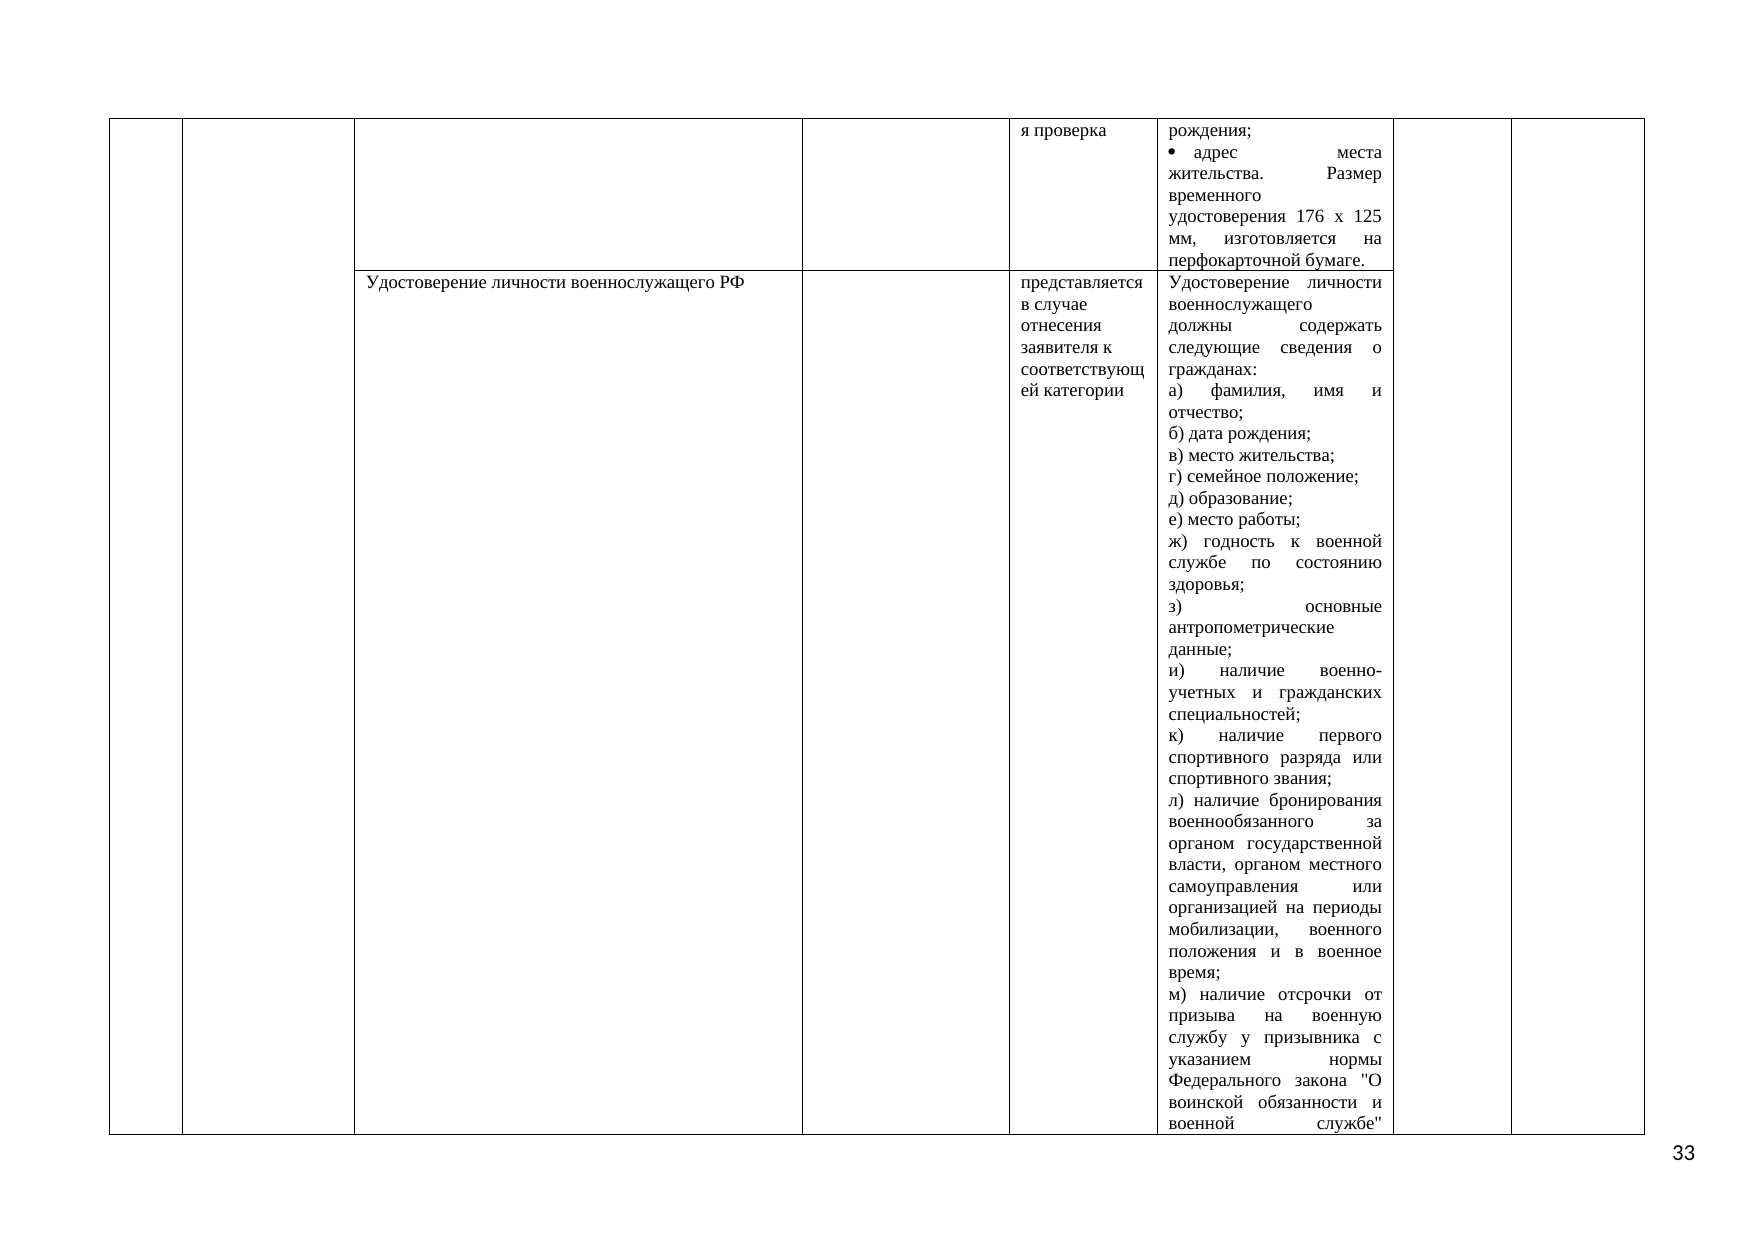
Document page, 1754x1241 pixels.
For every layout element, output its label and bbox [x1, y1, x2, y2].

table_cell [355, 119, 802, 270]
table_cell [803, 119, 1009, 270]
table_cell [1010, 271, 1157, 1134]
table_cell [803, 271, 1009, 1134]
table_cell [355, 271, 802, 1134]
table_cell [1158, 119, 1393, 270]
table_cell [1158, 271, 1393, 1134]
table_cell [1010, 119, 1157, 270]
